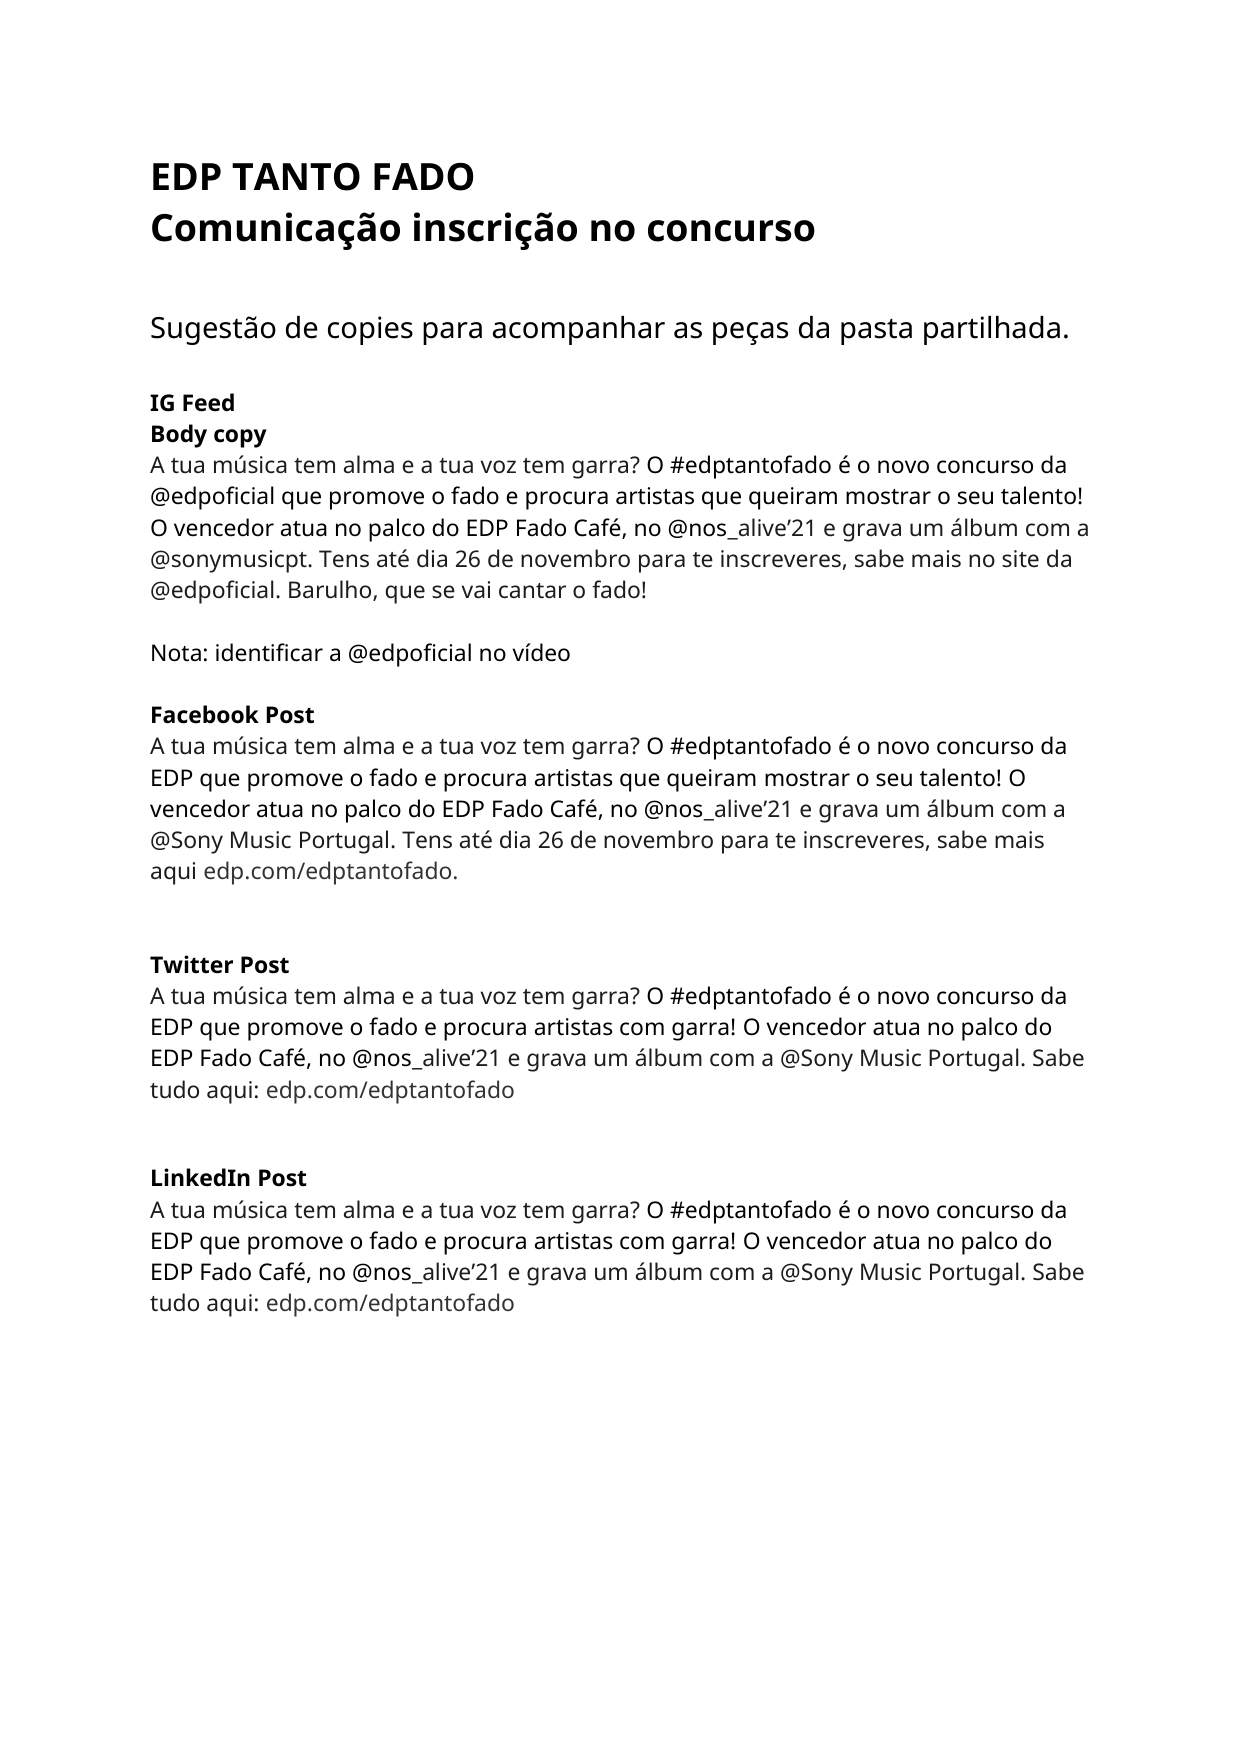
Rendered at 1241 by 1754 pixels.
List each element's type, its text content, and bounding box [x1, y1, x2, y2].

text A tua música tem alma e a tua voz tem garra? O #edptantofado é o novo concurso da EDP que promove o fado e procura artistas com garra! O vencedor atua no palco do EDP Fado Café, no @nos_alive’21 e grava um álbum com a @Sony Music Portugal. Sabe tudo aqui: edp.com/edptantofado [150, 1194, 1090, 1319]
text A tua música tem alma e a tua voz tem garra? O #edptantofado é o novo concurso da EDP que promove o fado e procura artistas que queiram mostrar o seu talento! O vencedor atua no palco do EDP Fado Café, no @nos_alive’21 e grava um álbum com a @Sony Music Portugal. Tens até dia 26 de novembro para te inscreveres, sabe mais aqui edp.com/edptantofado. [150, 730, 1090, 887]
text Comunicação inscrição no concurso [150, 201, 1090, 252]
text LinkedIn Post [150, 1162, 1090, 1194]
text Sugestão de copies para acompanhar as peças da pasta partilhada. [150, 307, 1090, 347]
text EDP TANTO FADO [150, 150, 1090, 201]
text IG Feed [150, 387, 1090, 418]
text Facebook Post [150, 699, 1090, 730]
text Body copy [150, 418, 1090, 449]
text Twitter Post [150, 949, 1090, 980]
text Nota: identificar a @edpoficial no vídeo [150, 637, 1090, 668]
text A tua música tem alma e a tua voz tem garra? O #edptantofado é o novo concurso da EDP que promove o fado e procura artistas com garra! O vencedor atua no palco do EDP Fado Café, no @nos_alive’21 e grava um álbum com a @Sony Music Portugal. Sabe tudo aqui: edp.com/edptantofado [150, 980, 1090, 1105]
text A tua música tem alma e a tua voz tem garra? O #edptantofado é o novo concurso da @edpoficial que promove o fado e procura artistas que queiram mostrar o seu talento! O vencedor atua no palco do EDP Fado Café, no @nos_alive’21 e grava um álbum com a @sonymusicpt. Tens até dia 26 de novembro para te inscreveres, sabe mais no site da @edpoficial. Barulho, que se vai cantar o fado! [150, 449, 1090, 605]
